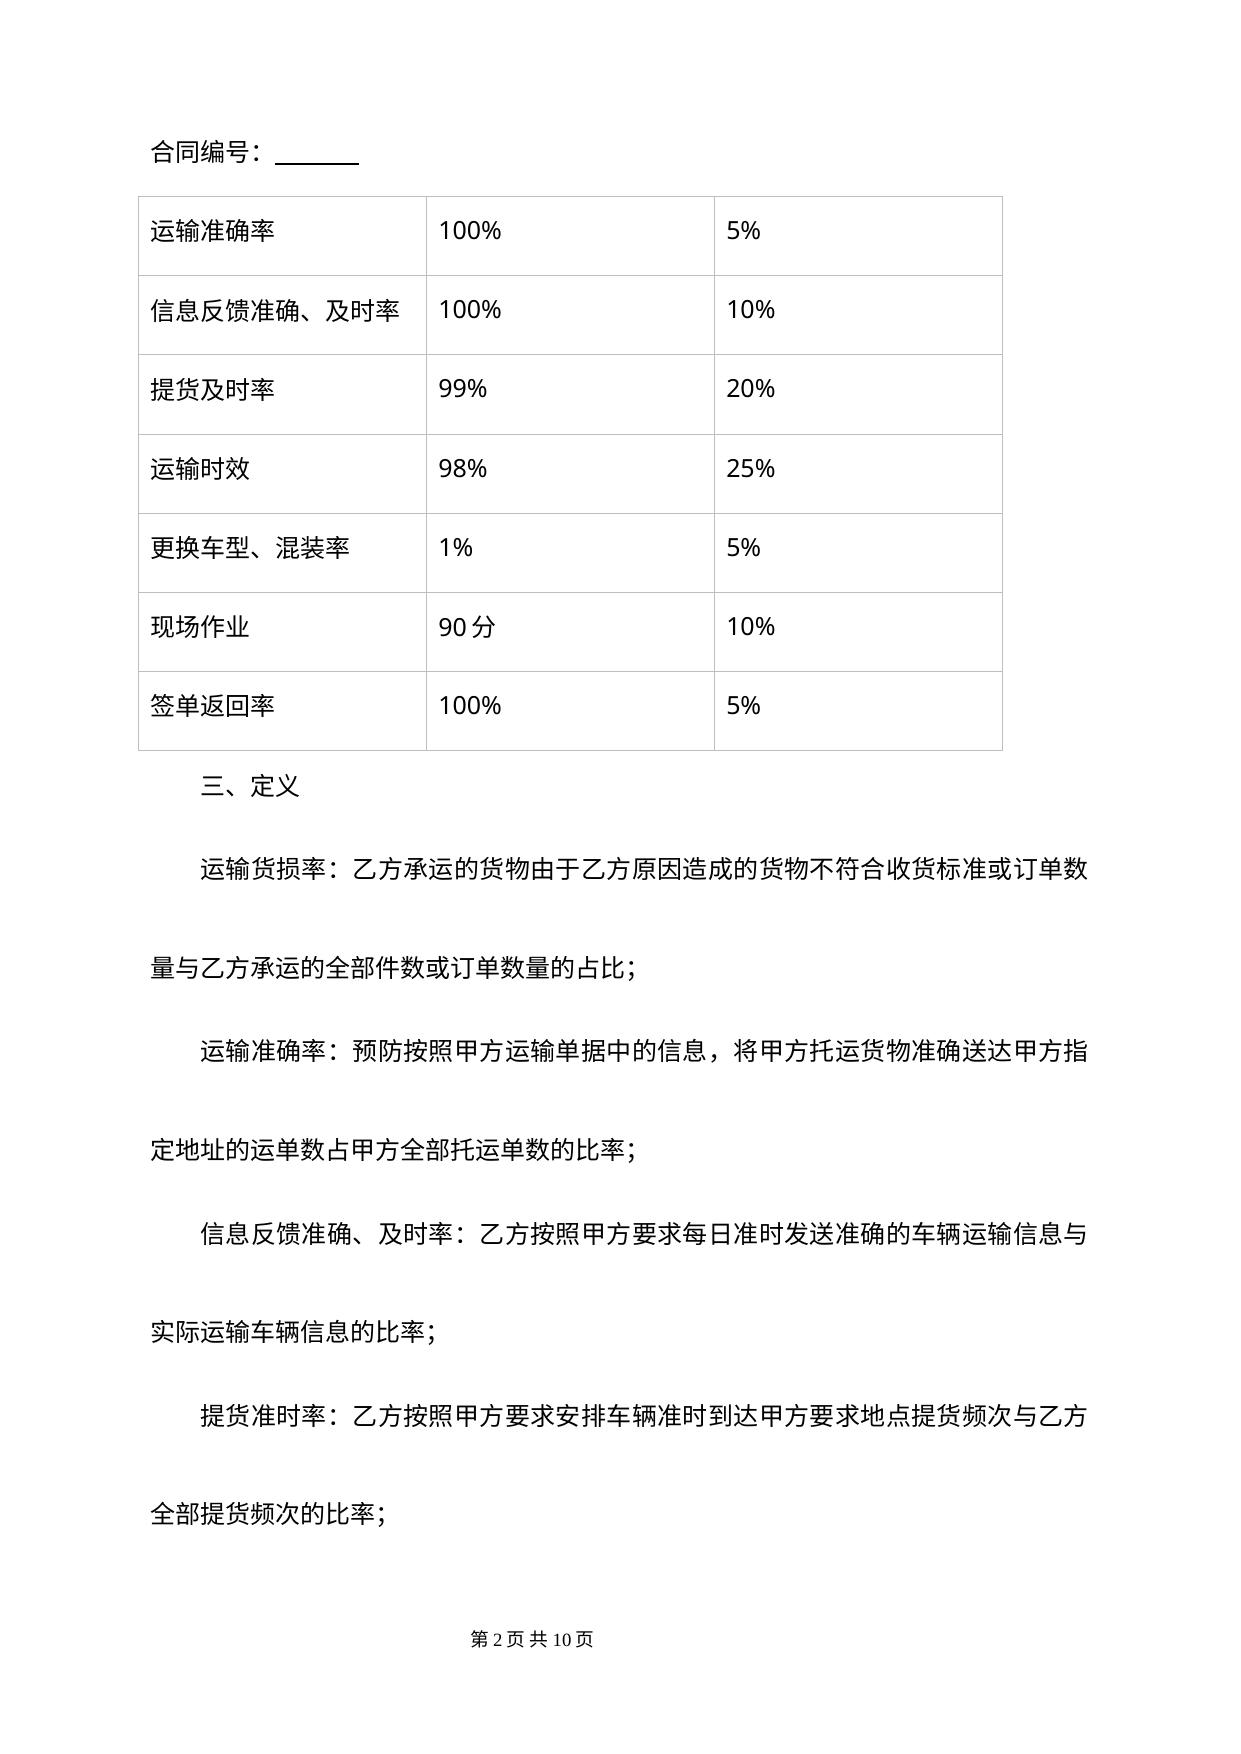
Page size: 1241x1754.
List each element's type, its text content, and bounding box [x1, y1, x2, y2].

text 三、定义 [150, 751, 1090, 817]
table_cell 100% [427, 276, 714, 354]
table_cell 90分 [427, 593, 714, 671]
text 信息反馈准确、及时率：乙方按照甲方要求每日准时发送准确的车辆运输信息与实际运输车辆信息的比率； [150, 1199, 1090, 1363]
table_cell 100% [427, 672, 714, 750]
table_cell 5% [715, 514, 1002, 592]
table_cell 现场作业 [139, 593, 426, 671]
table_cell 10% [715, 593, 1002, 671]
table_cell 提货及时率 [139, 355, 426, 433]
table_cell 10% [715, 276, 1002, 354]
text 运输准确率：预防按照甲方运输单据中的信息，将甲方托运货物准确送达甲方指定地址的运单数占甲方全部托运单数的比率； [150, 1017, 1090, 1181]
table_cell 100% [427, 197, 714, 275]
table_cell 运输时效 [139, 435, 426, 513]
table_cell 5% [715, 672, 1002, 750]
table_cell 5% [715, 197, 1002, 275]
table_cell 1% [427, 514, 714, 592]
table_cell 98% [427, 435, 714, 513]
table_cell 20% [715, 355, 1002, 433]
table_cell 运输准确率 [139, 197, 426, 275]
text 运输货损率：乙方承运的货物由于乙方原因造成的货物不符合收货标准或订单数量与乙方承运的全部件数或订单数量的占比； [150, 835, 1090, 999]
table_cell 签单返回率 [139, 672, 426, 750]
table_cell 信息反馈准确、及时率 [139, 276, 426, 354]
text 提货准时率：乙方按照甲方要求安排车辆准时到达甲方要求地点提货频次与乙方全部提货频次的比率； [150, 1382, 1090, 1546]
table_cell 25% [715, 435, 1002, 513]
table_cell 99% [427, 355, 714, 433]
table_cell 更换车型、混装率 [139, 514, 426, 592]
